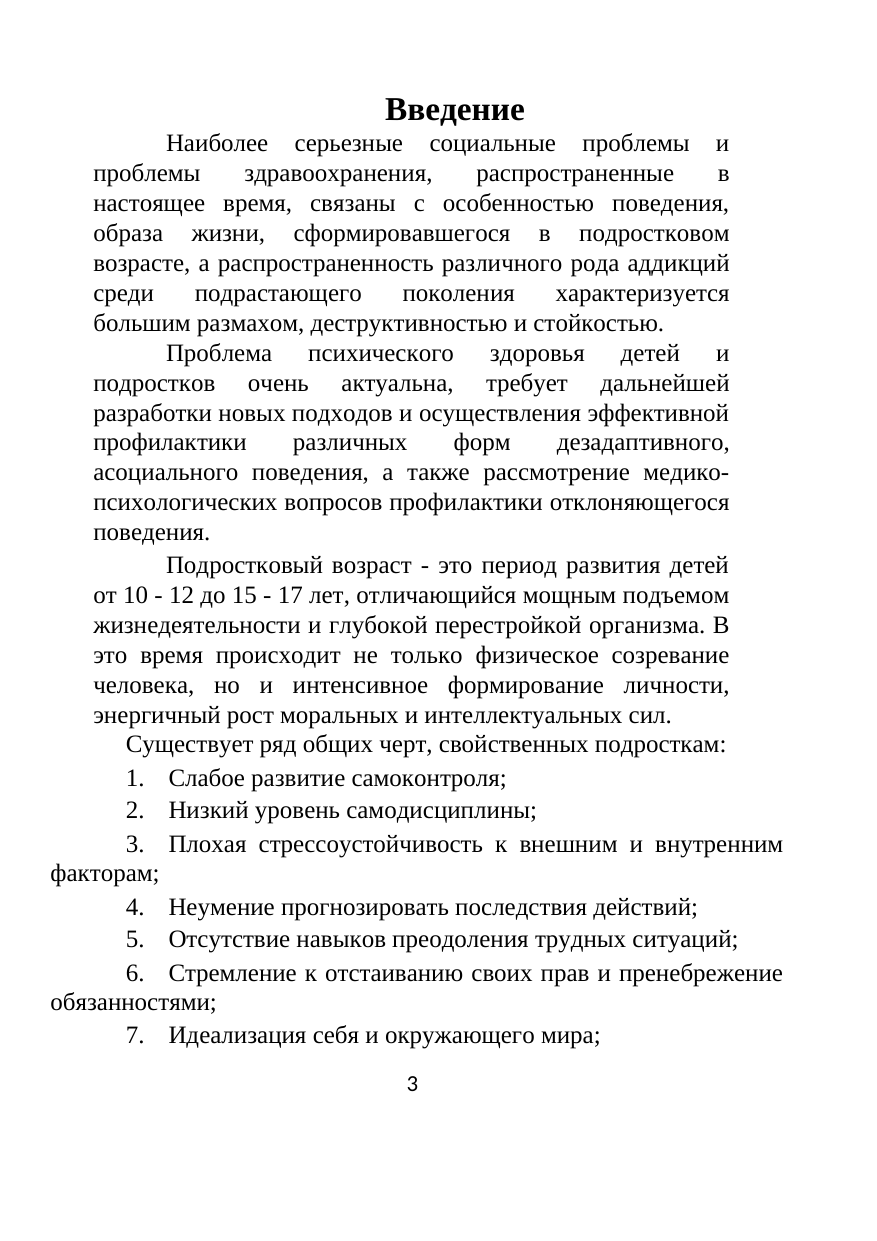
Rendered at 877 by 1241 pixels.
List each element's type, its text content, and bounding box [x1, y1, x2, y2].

list Стремление к отстаиванию своих прав и пренебрежение обязанностями; [50, 958, 784, 1016]
text Существует ряд общих черт, свойственных подросткам: [50, 729, 784, 758]
list Плохая стрессоустойчивость к внешним и внутренним факторам; [50, 829, 784, 887]
list Идеализация себя и окружающего мира; [50, 1021, 784, 1049]
list Отсутствие навыков преодоления трудных ситуаций; [50, 924, 784, 953]
list Неумение прогнозировать последствия действий; [50, 892, 784, 920]
text Подростковый возраст - это период развития детей от 10 - 12 до 15 - 17 лет, отличающийся мощным подъемом жизнедеятельности и глубокой перестройкой организма. В это время происходит не только физическое созревание человека, но и интенсивное формирование личности, энергичный рост моральных и интеллектуальных сил. [93, 550, 730, 728]
list Слабое развитие самоконтроля; [50, 763, 784, 791]
list Низкий уровень самодисциплины; [50, 796, 784, 824]
text Проблема психического здоровья детей и подростков очень актуальна, требует дальнейшей разработки новых подходов и осуществления эффективной профилактики различных форм дезадаптивного, асоциального поведения, а также рассмотрение медико-психологических вопросов профилактики отклоняющегося поведения. [93, 338, 730, 546]
subtitle Введение [98, 89, 739, 127]
text Наиболее серьезные социальные проблемы и проблемы здравоохранения, распространенные в настоящее время, связаны с особенностью поведения, образа жизни, сформировавшегося в подростковом возрасте, а распространенность различного рода аддикций среди подрастающего поколения характеризуется большим размахом, деструктивностью и стойкостью. [93, 128, 730, 337]
